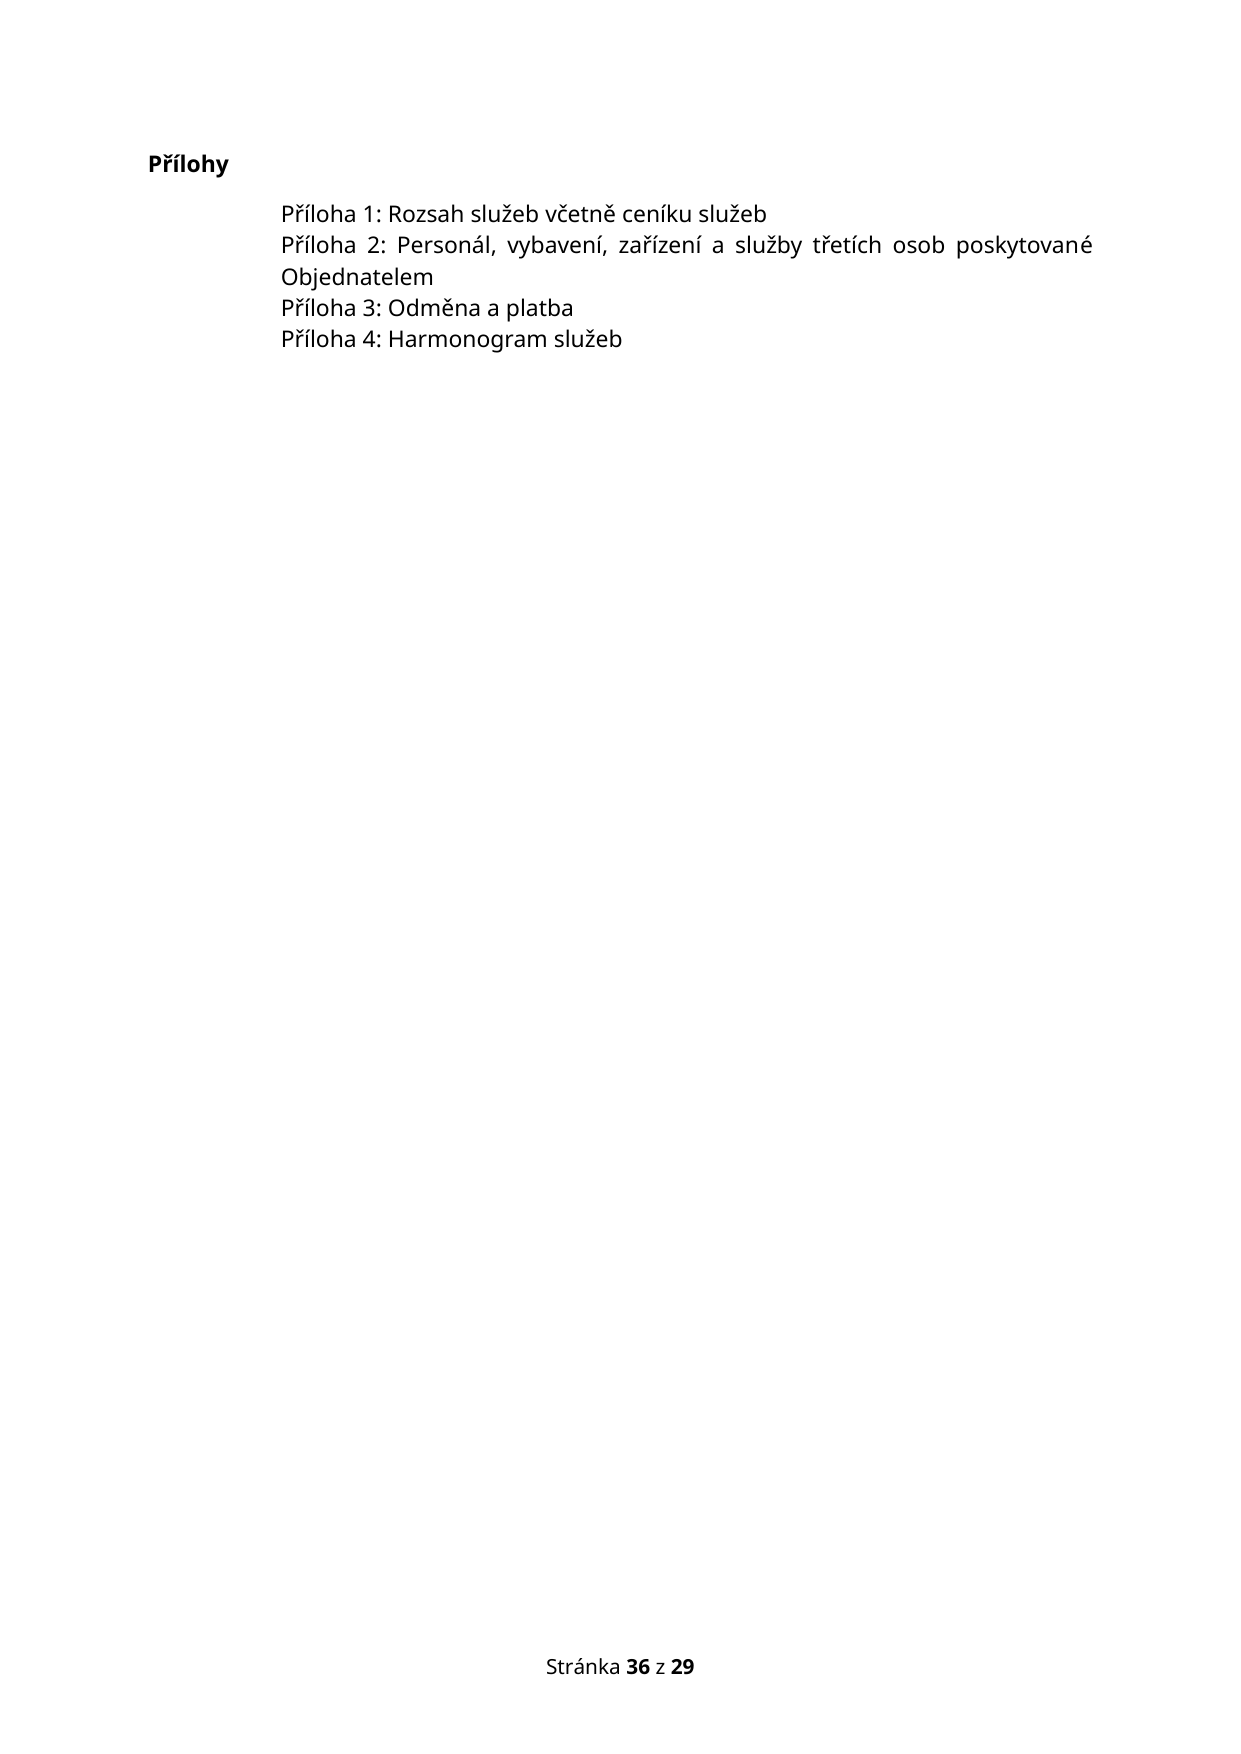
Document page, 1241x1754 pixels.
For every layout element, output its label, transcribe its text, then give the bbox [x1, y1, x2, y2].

text Příloha 4: Harmonogram služeb [281, 323, 1093, 354]
text Příloha 2: Personál, vybavení, zařízení a služby třetích osob poskytované Objednatelem [281, 229, 1093, 292]
text Příloha 1: Rozsah služeb včetně ceníku služeb [281, 198, 1093, 229]
text Příloha 3: Odměna a platba [281, 292, 1093, 323]
list Přílohy [148, 148, 1093, 179]
